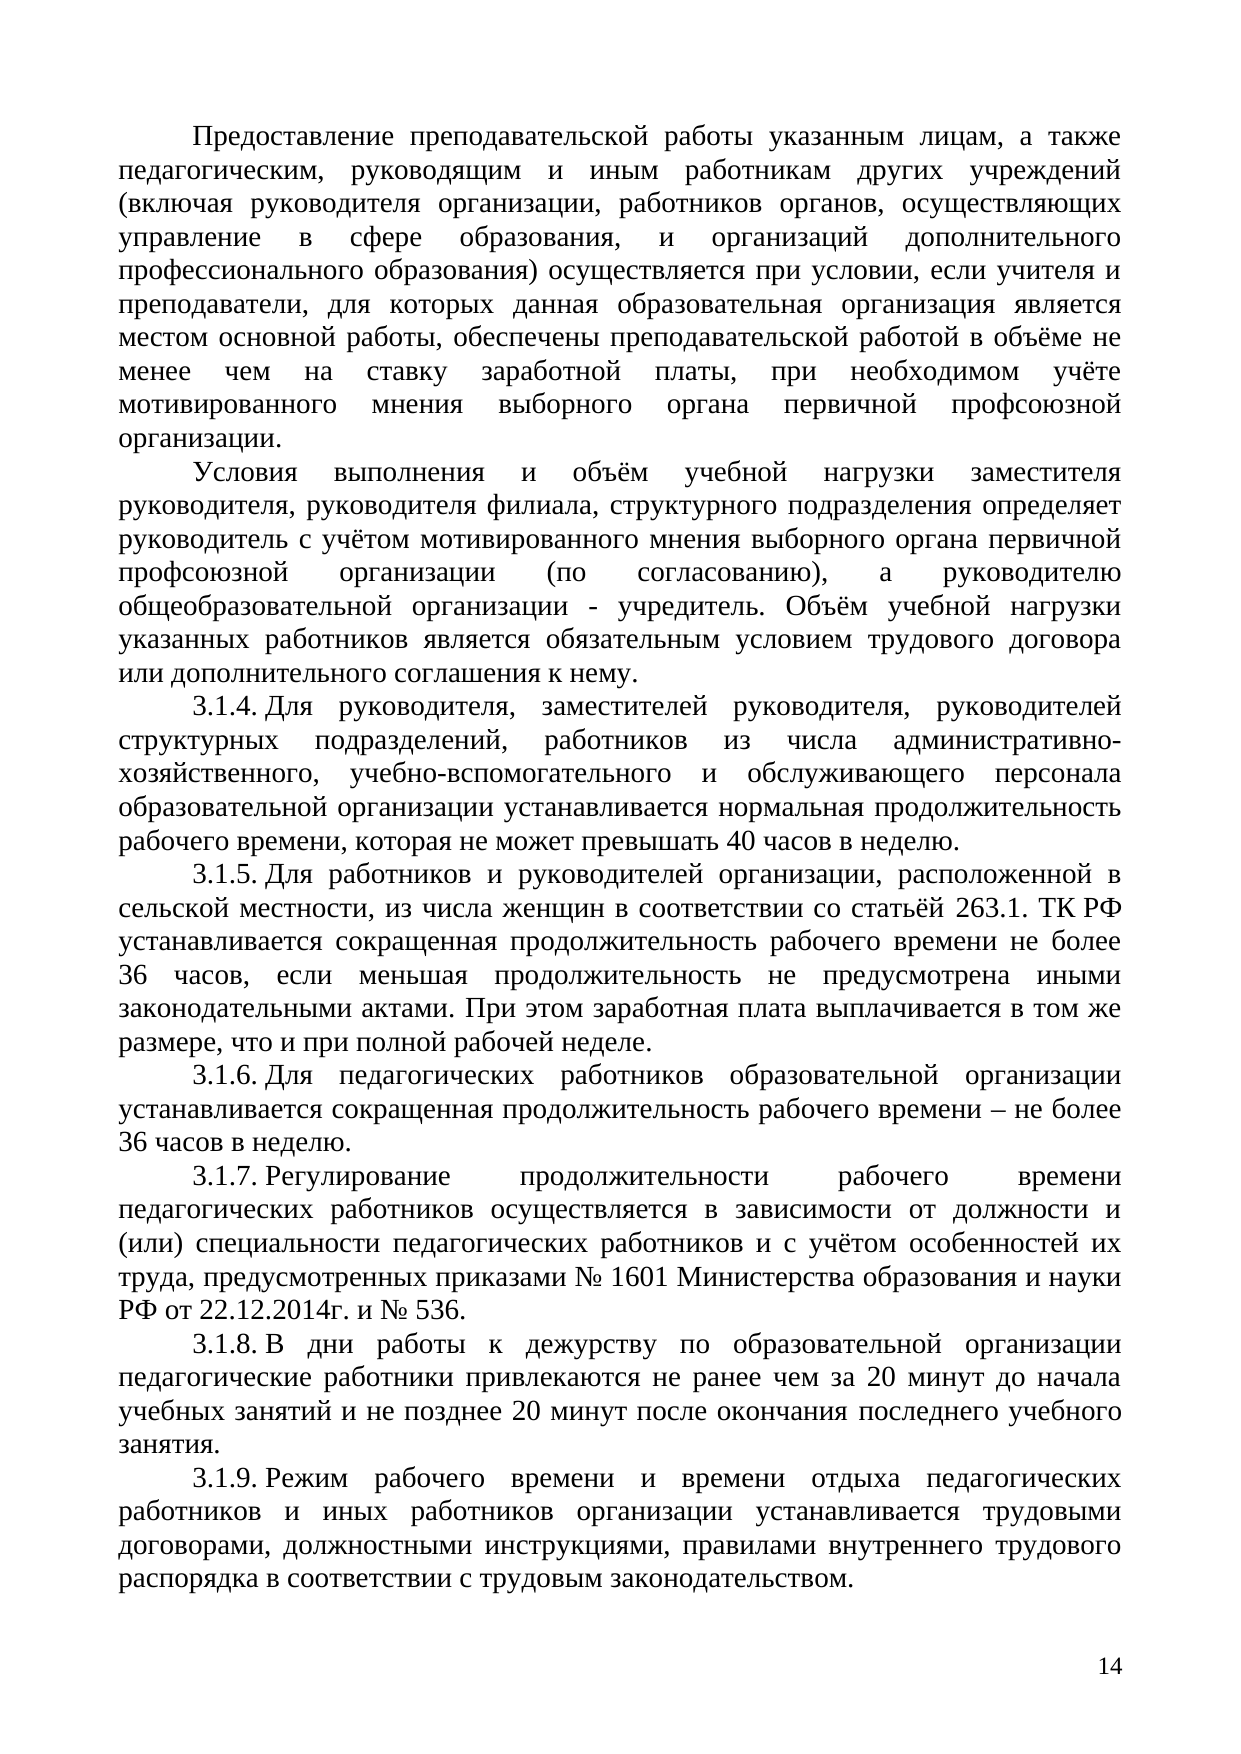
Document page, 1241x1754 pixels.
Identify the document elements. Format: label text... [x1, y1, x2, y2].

text 3.1.7. Регулирование продолжительности рабочего времени педагогических работников осуществляется в зависимости от должности и (или) специальности педагогических работников и с учётом особенностей их труда, предусмотренных приказами № 1601 Министерства образования и науки РФ от 22.12.2014г. и № 536. [118, 1158, 1122, 1326]
text 3.1.5. Для работников и руководителей организации, расположенной в сельской местности, из числа женщин в соответствии со статьёй 263.1. ТК РФ устанавливается сокращенная продолжительность рабочего времени не более 36 часов, если меньшая продолжительность не предусмотрена иными законодательными актами. При этом заработная плата выплачивается в том же размере, что и при полной рабочей неделе. [118, 856, 1122, 1057]
text 3.1.6. Для педагогических работников образовательной организации устанавливается сокращенная продолжительность рабочего времени – не более 36 часов в неделю. [118, 1057, 1122, 1158]
text 3.1.9. Режим рабочего времени и времени отдыха педагогических работников и иных работников организации устанавливается трудовыми договорами, должностными инструкциями, правилами внутреннего трудового распорядка в соответствии с трудовым законодательством. [118, 1460, 1122, 1594]
text 3.1.8. В дни работы к дежурству по образовательной организации педагогические работники привлекаются не ранее чем за 20 минут до начала учебных занятий и не позднее 20 минут после окончания последнего учебного занятия. [118, 1326, 1122, 1460]
text Предоставление преподавательской работы указанным лицам, а также педагогическим, руководящим и иным работникам других учреждений (включая руководителя организации, работников органов, осуществляющих управление в сфере образования, и организаций дополнительного профессионального образования) осуществляется при условии, если учителя и преподаватели, для которых данная образовательная организация является местом основной работы, обеспечены преподавательской работой в объёме не менее чем на ставку заработной платы, при необходимом учёте мотивированного мнения выборного органа первичной профсоюзной организации. [118, 118, 1122, 454]
text Условия выполнения и объём учебной нагрузки заместителя руководителя, руководителя филиала, структурного подразделения определяет руководитель с учётом мотивированного мнения выборного органа первичной профсоюзной организации (по согласованию), а руководителю общеобразовательной организации - учредитель. Объём учебной нагрузки указанных работников является обязательным условием трудового договора или дополнительного соглашения к нему. [118, 454, 1122, 688]
text 3.1.4. Для руководителя, заместителей руководителя, руководителей структурных подразделений, работников из числа административно- хозяйственного, учебно-вспомогательного и обслуживающего персонала образовательной организации устанавливается нормальная продолжительность рабочего времени, которая не может превышать 40 часов в неделю. [118, 688, 1122, 856]
